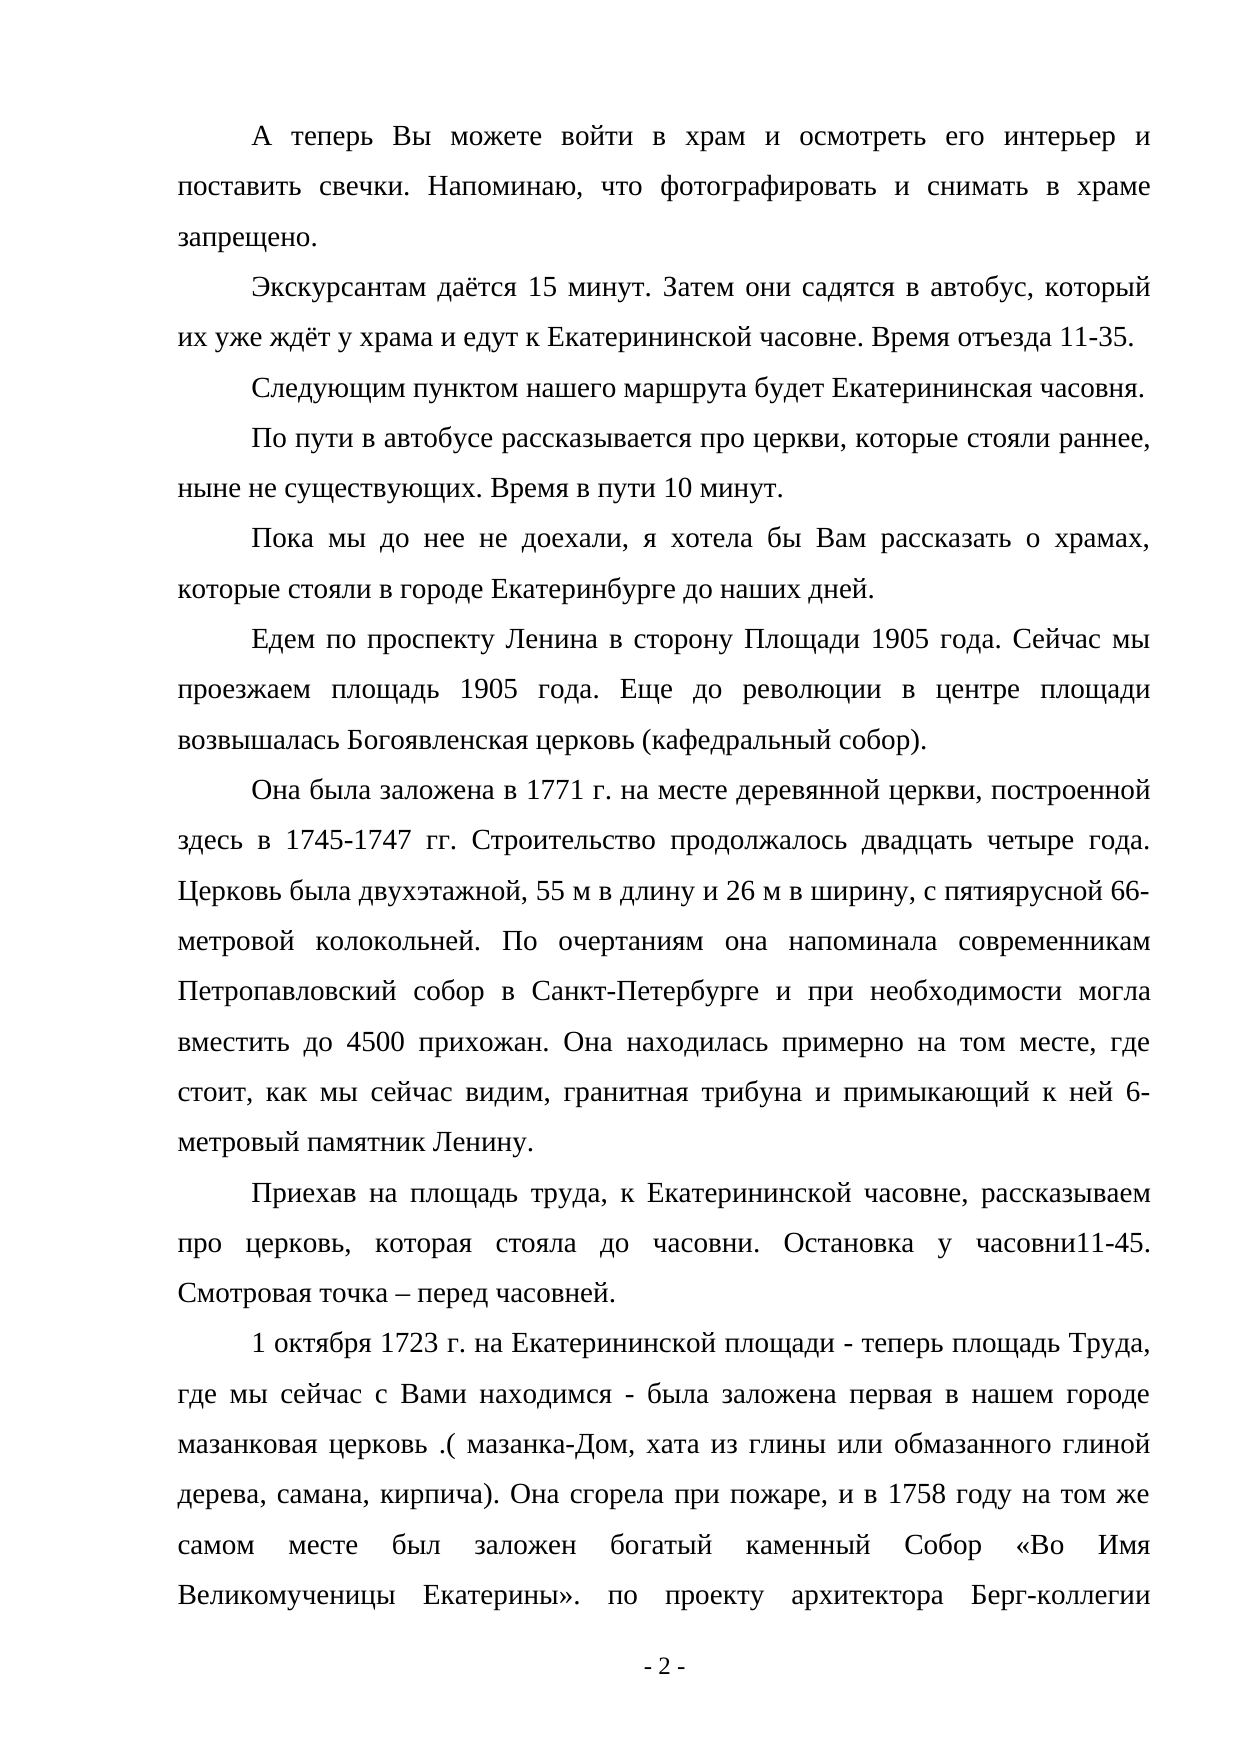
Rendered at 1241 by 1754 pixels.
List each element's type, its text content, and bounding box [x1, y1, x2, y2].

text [177, 1326, 1152, 1611]
text А теперь Вы можете войти в храм и осмотреть его интерьер и поставить свечки. Напоминаю, что фотографировать и снимать в храме запрещено. [177, 118, 1152, 252]
text По пути в автобусе рассказывается про церкви, которые стояли раннее, ныне не существующих. Время в пути 10 минут. [177, 420, 1152, 504]
text Пока мы до нее не доехали, я хотела бы Вам рассказать о храмах, которые стояли в городе Екатеринбурге до наших дней. [177, 521, 1152, 604]
text Приехав на площадь труда, к Екатерининской часовне, рассказываем про церковь, которая стояла до часовни. Остановка у часовни11-45. Смотровая точка – перед часовней. [177, 1175, 1152, 1309]
text Экскурсантам даётся 15 минут. Затем они садятся в автобус, который их уже ждёт у храма и едут к Екатерининской часовне. Время отъезда 11-35. [177, 269, 1152, 353]
text Следующим пунктом нашего маршрута будет Екатерининская часовня. [177, 370, 1152, 403]
text Она была заложена в 1771 г. на месте деревянной церкви, построенной здесь в 1745-1747 гг. Строительство продолжалось двадцать четыре года. Церковь была двухэтажной, 55 м в длину и 26 м в ширину, с пятиярусной 66-метровой колокольней. По очертаниям она напоминала современникам Петропавловский собор в Санкт-Петербурге и при необходимости могла вместить до 4500 прихожан. Она находилась примерно на том месте, где стоит, как мы сейчас видим, гранитная трибуна и примыкающий к ней 6-метровый памятник Ленину. [177, 772, 1152, 1158]
text Едем по проспекту Ленина в сторону Площади 1905 года. Сейчас мы проезжаем площадь 1905 года. Еще до революции в центре площади возвышалась Богоявленская церковь (кафедральный собор). [177, 621, 1152, 755]
